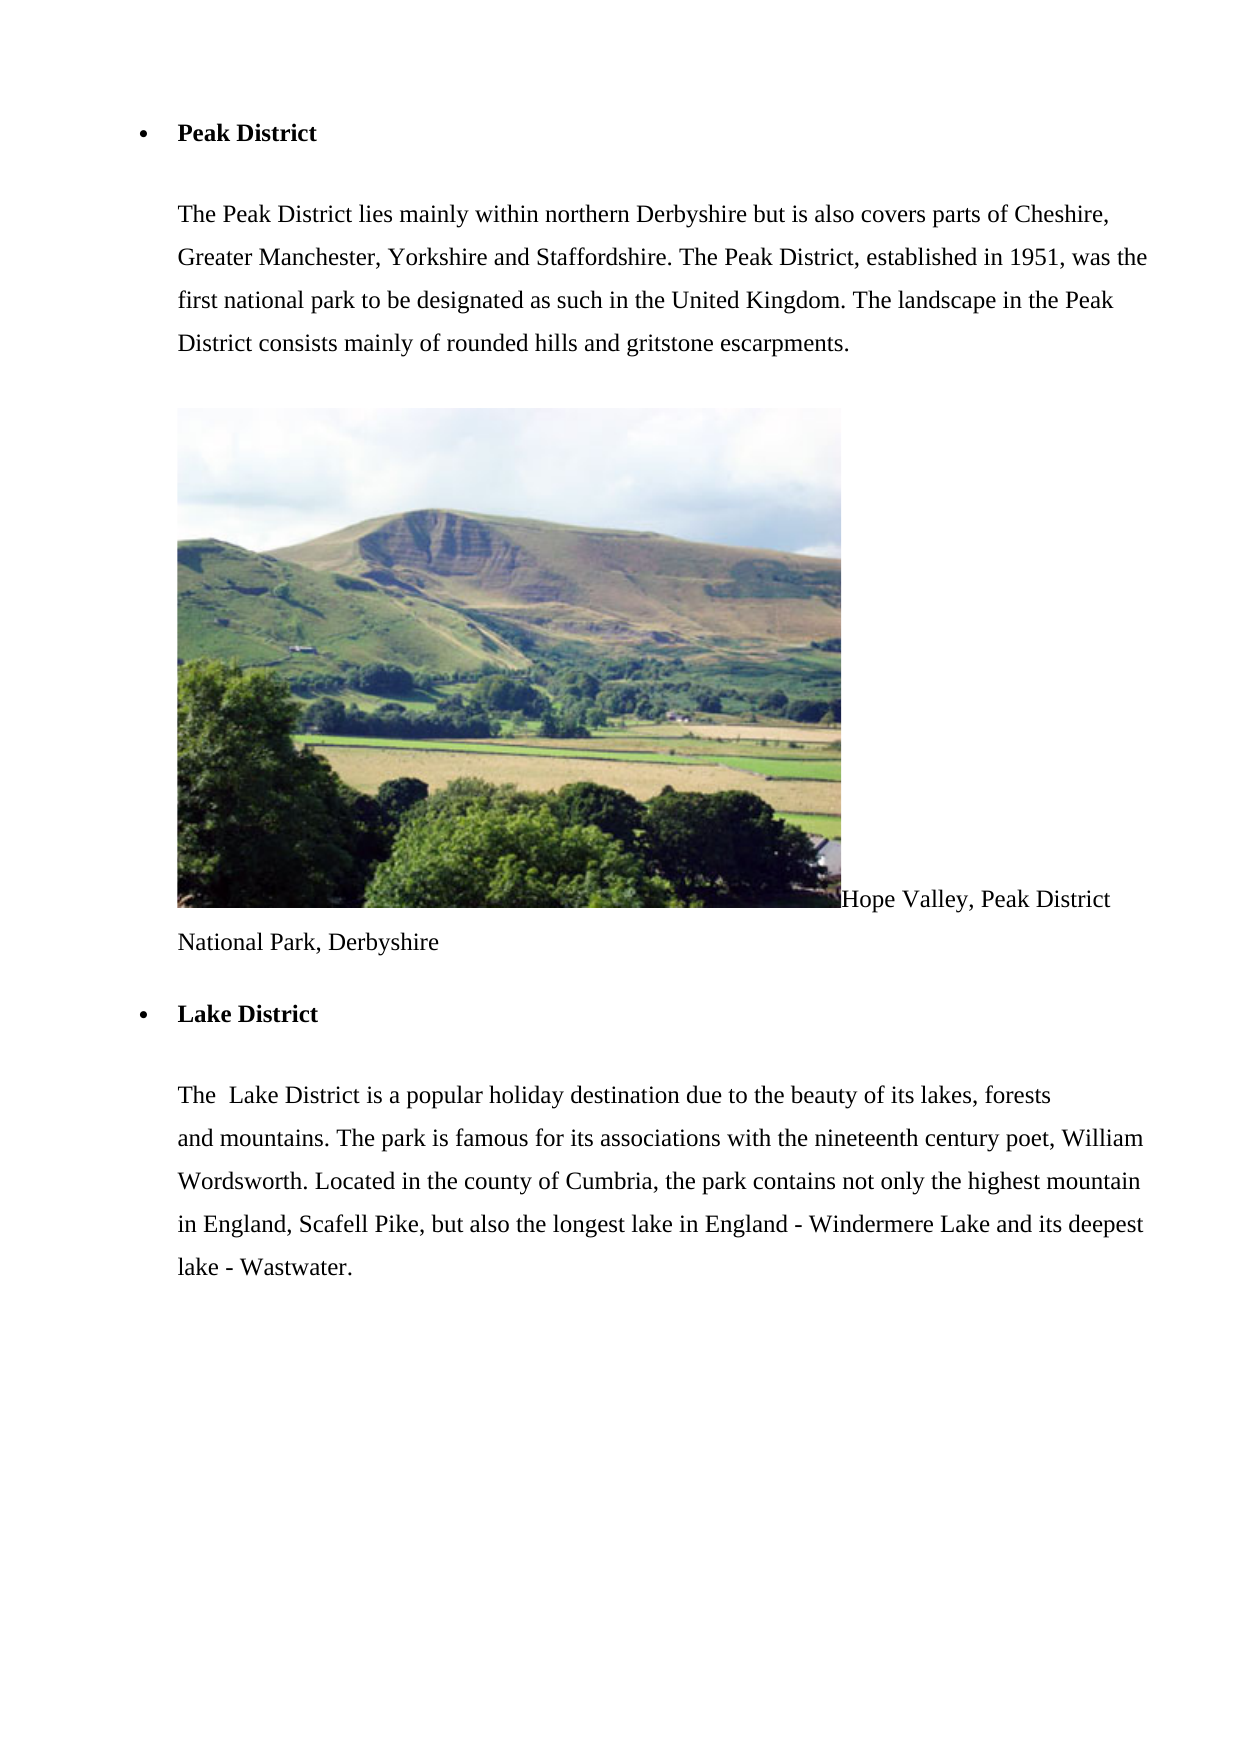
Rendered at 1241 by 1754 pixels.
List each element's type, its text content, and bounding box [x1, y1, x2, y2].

list Peak District [140, 118, 1152, 147]
list Lake District [140, 999, 1152, 1028]
text The Peak District lies mainly within northern Derbyshire but is also covers parts of Cheshire, Greater Manchester, Yorkshire and Staffordshire. The Peak District, established in 1951, was the first national park to be designated as such in the United Kingdom. The landscape in the Peak District consists mainly of rounded hills and gritstone escarpments. [177, 199, 1152, 357]
picture [177, 408, 842, 908]
text The Lake District is a popular holiday destination due to the beauty of its lakes, forests and mountains. The park is famous for its associations with the nineteenth century poet, William Wordsworth. Located in the county of Cumbria, the park contains not only the highest mountain in England, Scafell Pike, but also the longest lake in England - Windermere Lake and its deepest lake - Wastwater. [177, 1080, 1152, 1281]
